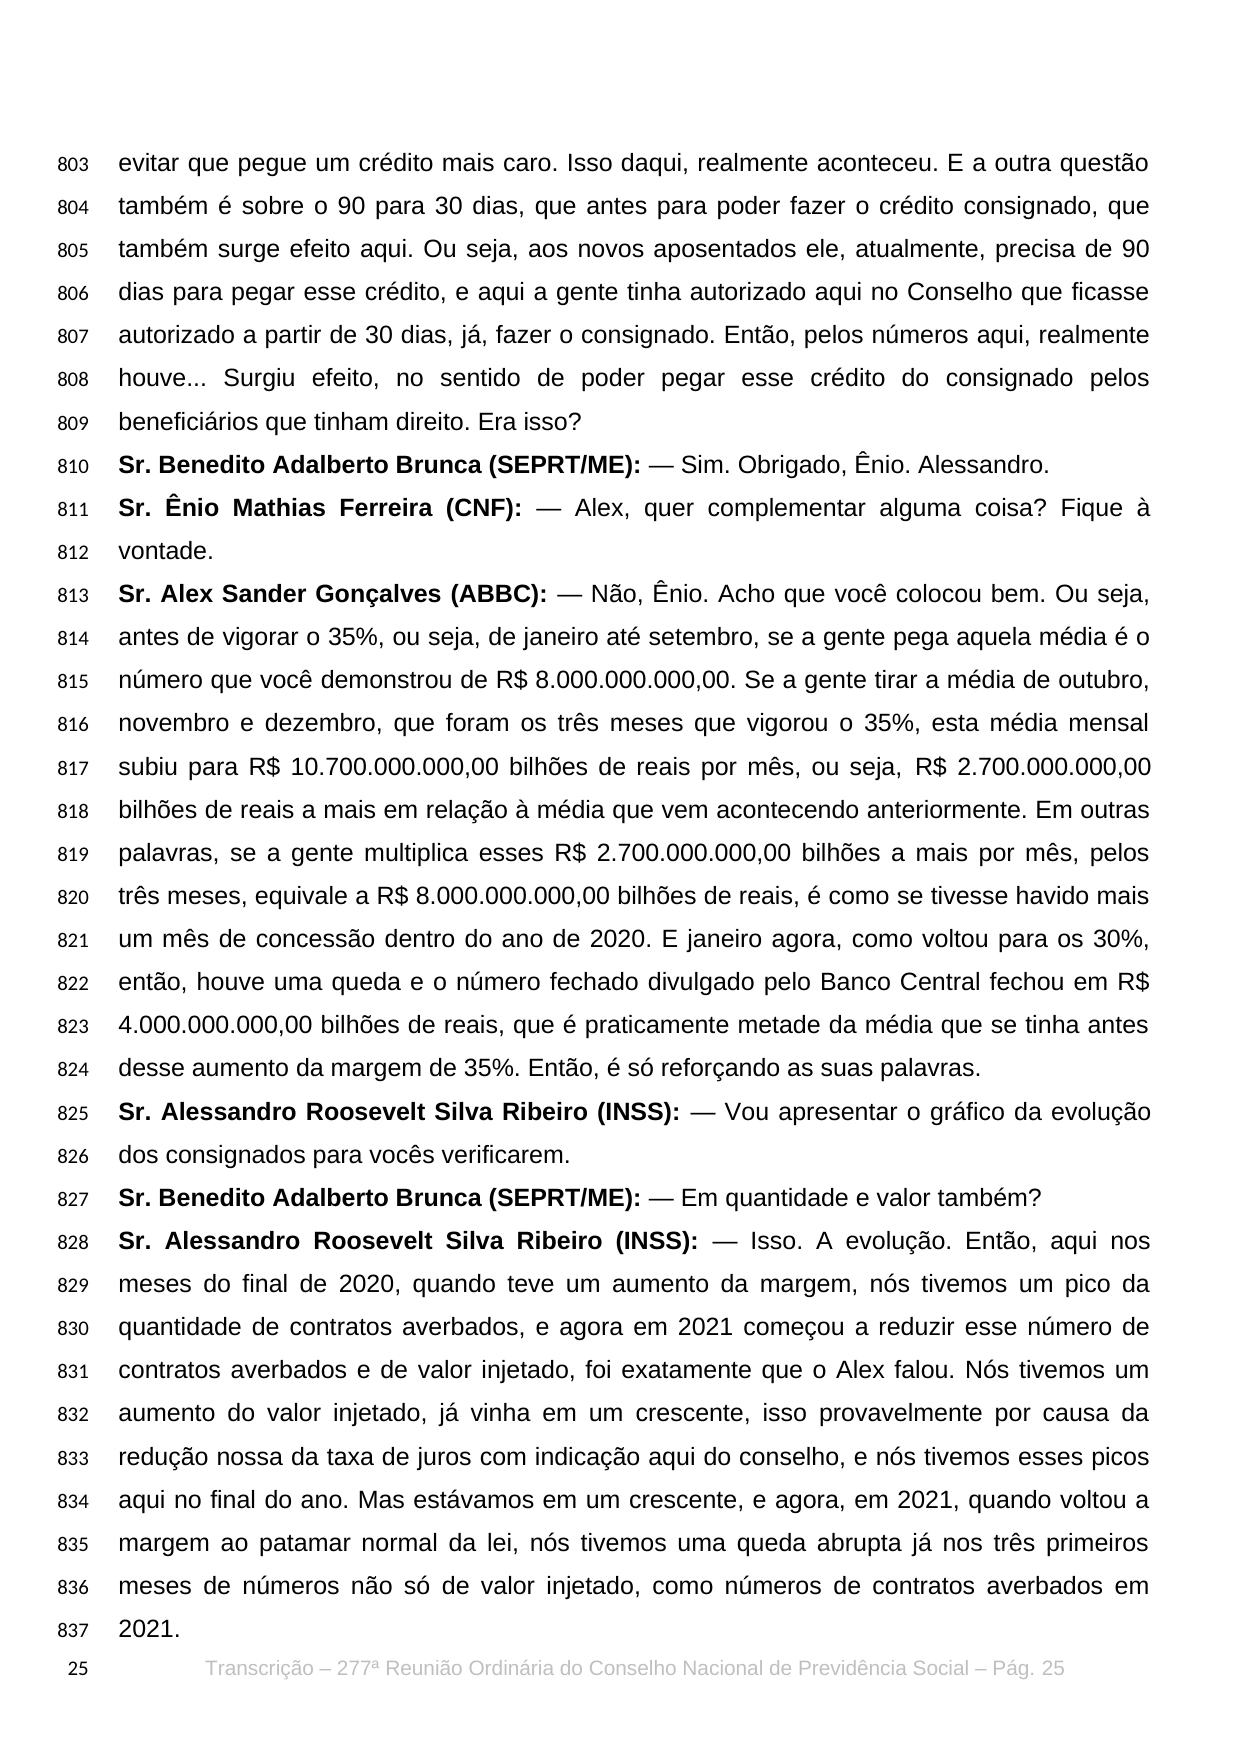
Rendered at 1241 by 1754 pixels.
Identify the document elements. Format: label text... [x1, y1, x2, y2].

text Sr. Alex Sander Gonçalves (ABBC): — Não, Ênio. Acho que você colocou bem. Ou seja, antes de vigorar o 35%, ou seja, de janeiro até setembro, se a gente pega aquela média é o número que você demonstrou de R$ 8.000.000.000,00. Se a gente tirar a média de outubro, novembro e dezembro, que foram os três meses que vigorou o 35%, esta média mensal subiu para R$ 10.700.000.000,00 bilhões de reais por mês, ou seja, R$ 2.700.000.000,00 bilhões de reais a mais em relação à média que vem acontecendo anteriormente. Em outras palavras, se a gente multiplica esses R$ 2.700.000.000,00 bilhões a mais por mês, pelos três meses, equivale a R$ 8.000.000.000,00 bilhões de reais, é como se tivesse havido mais um mês de concessão dentro do ano de 2020. E janeiro agora, como voltou para os 30%, então, houve uma queda e o número fechado divulgado pelo Banco Central fechou em R$ 4.000.000.000,00 bilhões de reais, que é praticamente metade da média que se tinha antes desse aumento da margem de 35%. Então, é só reforçando as suas palavras. [118, 579, 1152, 1082]
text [118, 148, 1152, 435]
text Sr. Alessandro Roosevelt Silva Ribeiro (INSS): — Isso. A evolução. Então, aqui nos meses do final de 2020, quando teve um aumento da margem, nós tivemos um pico da quantidade de contratos averbados, e agora em 2021 começou a reduzir esse número de contratos averbados e de valor injetado, foi exatamente que o Alex falou. Nós tivemos um aumento do valor injetado, já vinha em um crescente, isso provavelmente por causa da redução nossa da taxa de juros com indicação aqui do conselho, e nós tivemos esses picos aqui no final do ano. Mas estávamos em um crescente, e agora, em 2021, quando voltou a margem ao patamar normal da lei, nós tivemos uma queda abrupta já nos três primeiros meses de números não só de valor injetado, como números de contratos averbados em 2021. [118, 1226, 1152, 1643]
text Sr. Benedito Adalberto Brunca (SEPRT/ME): — Sim. Obrigado, Ênio. Alessandro. [118, 449, 1152, 478]
text Sr. Benedito Adalberto Brunca (SEPRT/ME): — Em quantidade e valor também? [118, 1183, 1152, 1211]
text Sr. Ênio Mathias Ferreira (CNF): — Alex, quer complementar alguma coisa? Fique à vontade. [118, 493, 1152, 564]
text Sr. Alessandro Roosevelt Silva Ribeiro (INSS): — Vou apresentar o gráfico da evolução dos consignados para vocês verificarem. [118, 1096, 1152, 1168]
